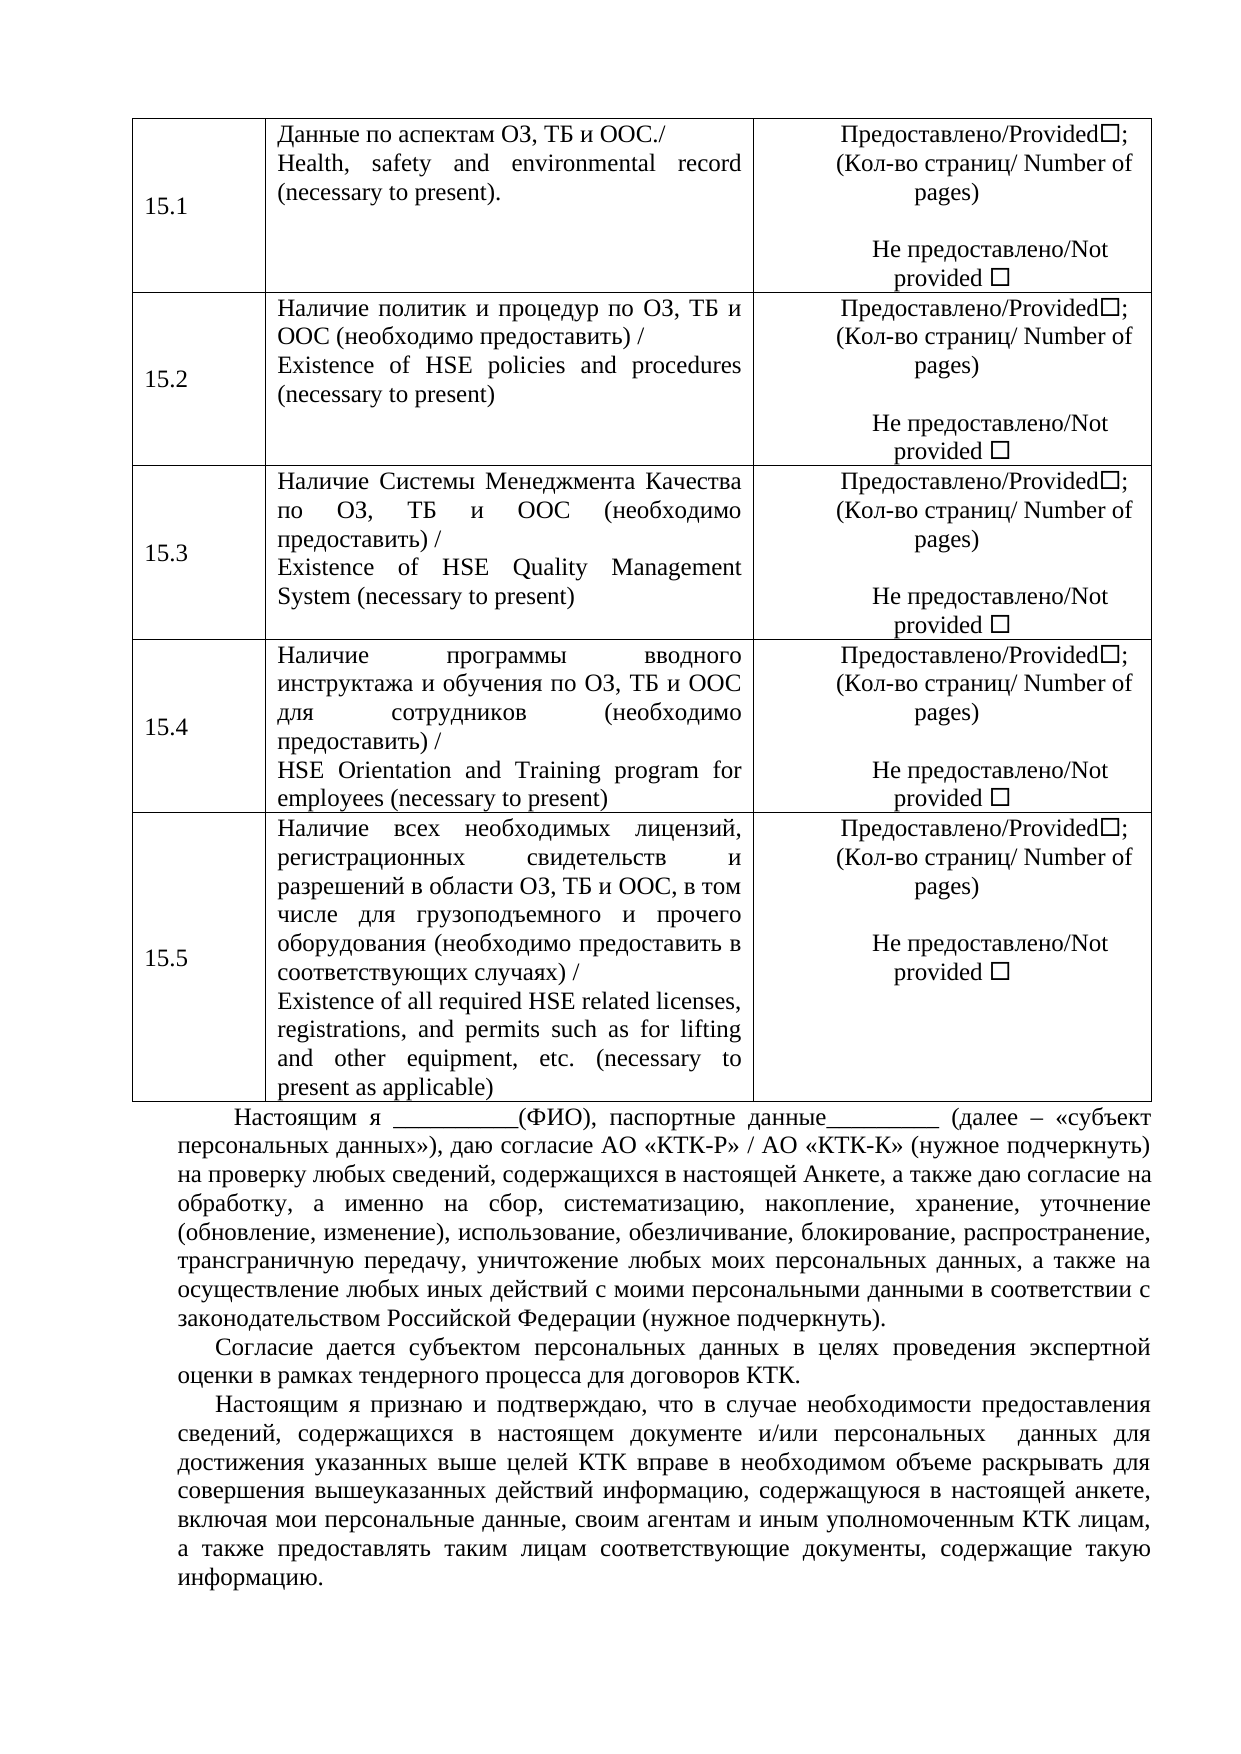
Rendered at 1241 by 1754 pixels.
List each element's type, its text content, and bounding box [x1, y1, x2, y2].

text Настоящим я признаю и подтверждаю, что в случае необходимости предоставления сведений, содержащихся в настоящем документе и/или персональных данных для достижения указанных выше целей КТК вправе в необходимом объеме раскрывать для совершения вышеуказанных действий информацию, содержащуюся в настоящей анкете, включая мои персональные данные, своим агентам и иным уполномоченным КТК лицам, а также предоставлять таким лицам соответствующие документы, содержащие такую информацию. [177, 1389, 1152, 1591]
text Настоящим я __________(ФИО), паспортные данные_________ (далее – «субъект персональных данных»), даю согласие АО «КТК-Р» / АО «КТК-К» (нужное подчеркнуть) на проверку любых сведений, содержащихся в настоящей Анкете, а также даю согласие на обработку, а именно на сбор, систематизацию, накопление, хранение, уточнение (обновление, изменение), использование, обезличивание, блокирование, распространение, трансграничную передачу, уничтожение любых моих персональных данных, а также на осуществление любых иных действий с моими персональными данными в соответствии с законодательством Российской Федерации (нужное подчеркнуть). [177, 1102, 1152, 1332]
table_cell 15.3 [133, 466, 265, 639]
table_cell 15.1 [133, 119, 265, 292]
table_cell Наличие политик и процедур по ОЗ, ТБ и ООС (необходимо предоставить) / Existence of HSE policies and procedures (necessary to present) [266, 293, 753, 465]
table_cell Предоставлено/Provided; (Кол-во страниц/ Number of pages) Не предоставлено/Not provided [754, 813, 1151, 1101]
table_cell 15.5 [133, 813, 265, 1101]
table_cell 15.2 [133, 293, 265, 465]
table_cell Наличие всех необходимых лицензий, регистрационных свидетельств и разрешений в области ОЗ, ТБ и ООС, в том числе для грузоподъемного и прочего оборудования (необходимо предоставить в соответствующих случаях) / Existence of all required HSE related licenses, registrations, and permits such as for lifting and other equipment, etc. (necessary to present as applicable) [266, 813, 753, 1101]
table_cell Предоставлено/Provided; (Кол-во страниц/ Number of pages) Не предоставлено/Not provided [754, 466, 1151, 639]
table_cell 15.4 [133, 640, 265, 812]
table_cell Данные по аспектам ОЗ, ТБ и ООС./ Health, safety and environmental record (necessary to present). [266, 119, 753, 292]
text Согласие дается субъектом персональных данных в целях проведения экспертной оценки в рамках тендерного процесса для договоров КТК. [177, 1332, 1152, 1389]
table_cell Наличие Системы Менеджмента Качества по ОЗ, ТБ и ООС (необходимо предоставить) / Existence of HSE Quality Management System (necessary to present) [266, 466, 753, 639]
table_cell Предоставлено/Provided; (Кол-во страниц/ Number of pages) Не предоставлено/Not provided [754, 293, 1151, 465]
table_cell Предоставлено/Provided; (Кол-во страниц/ Number of pages) Не предоставлено/Not provided [754, 640, 1151, 812]
table_cell Наличие программы вводного инструктажа и обучения по ОЗ, ТБ и ООС для сотрудников (необходимо предоставить) / HSE Orientation and Training program for employees (necessary to present) [266, 640, 753, 812]
table_cell Предоставлено/Provided; (Кол-во страниц/ Number of pages) Не предоставлено/Not provided [754, 119, 1151, 292]
